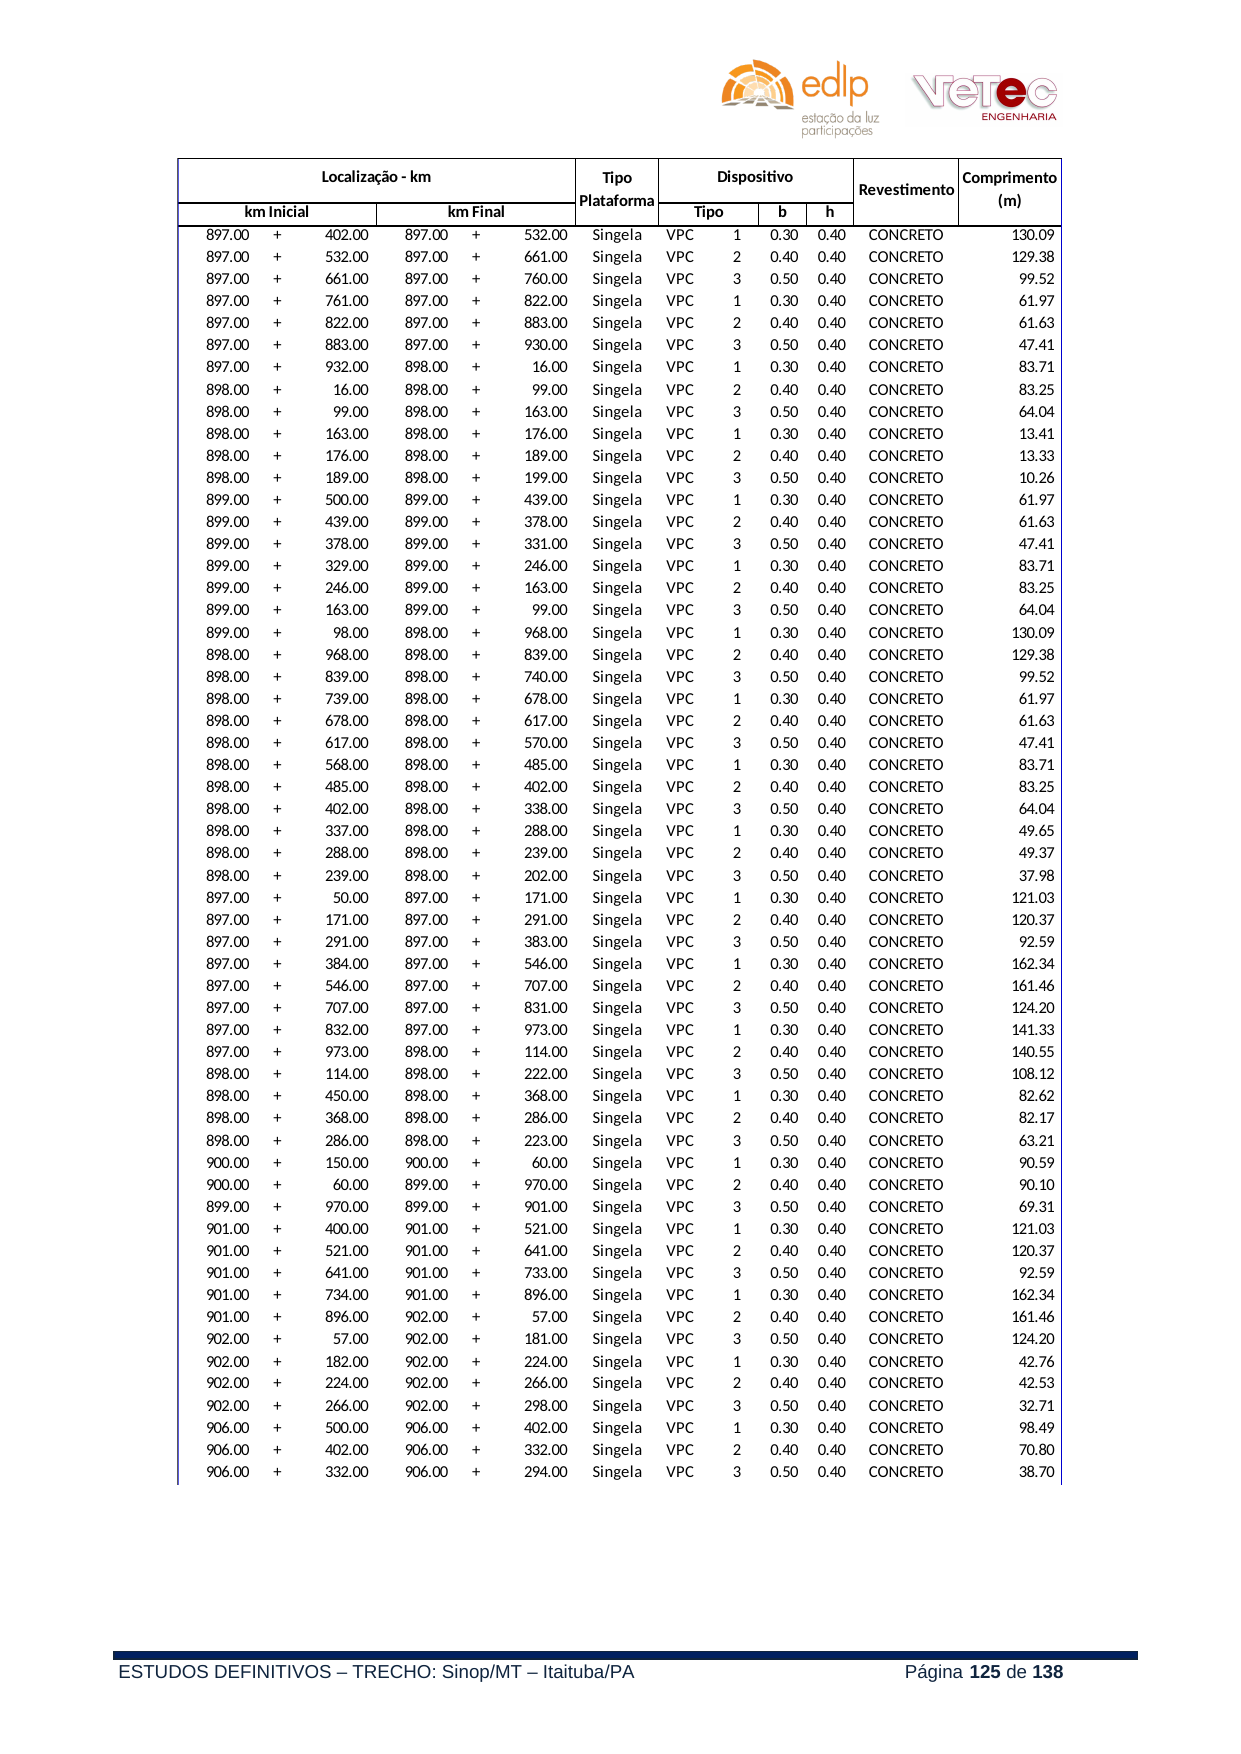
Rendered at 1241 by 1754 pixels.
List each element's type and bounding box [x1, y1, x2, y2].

picture [904, 73, 1064, 127]
picture [700, 27, 893, 158]
